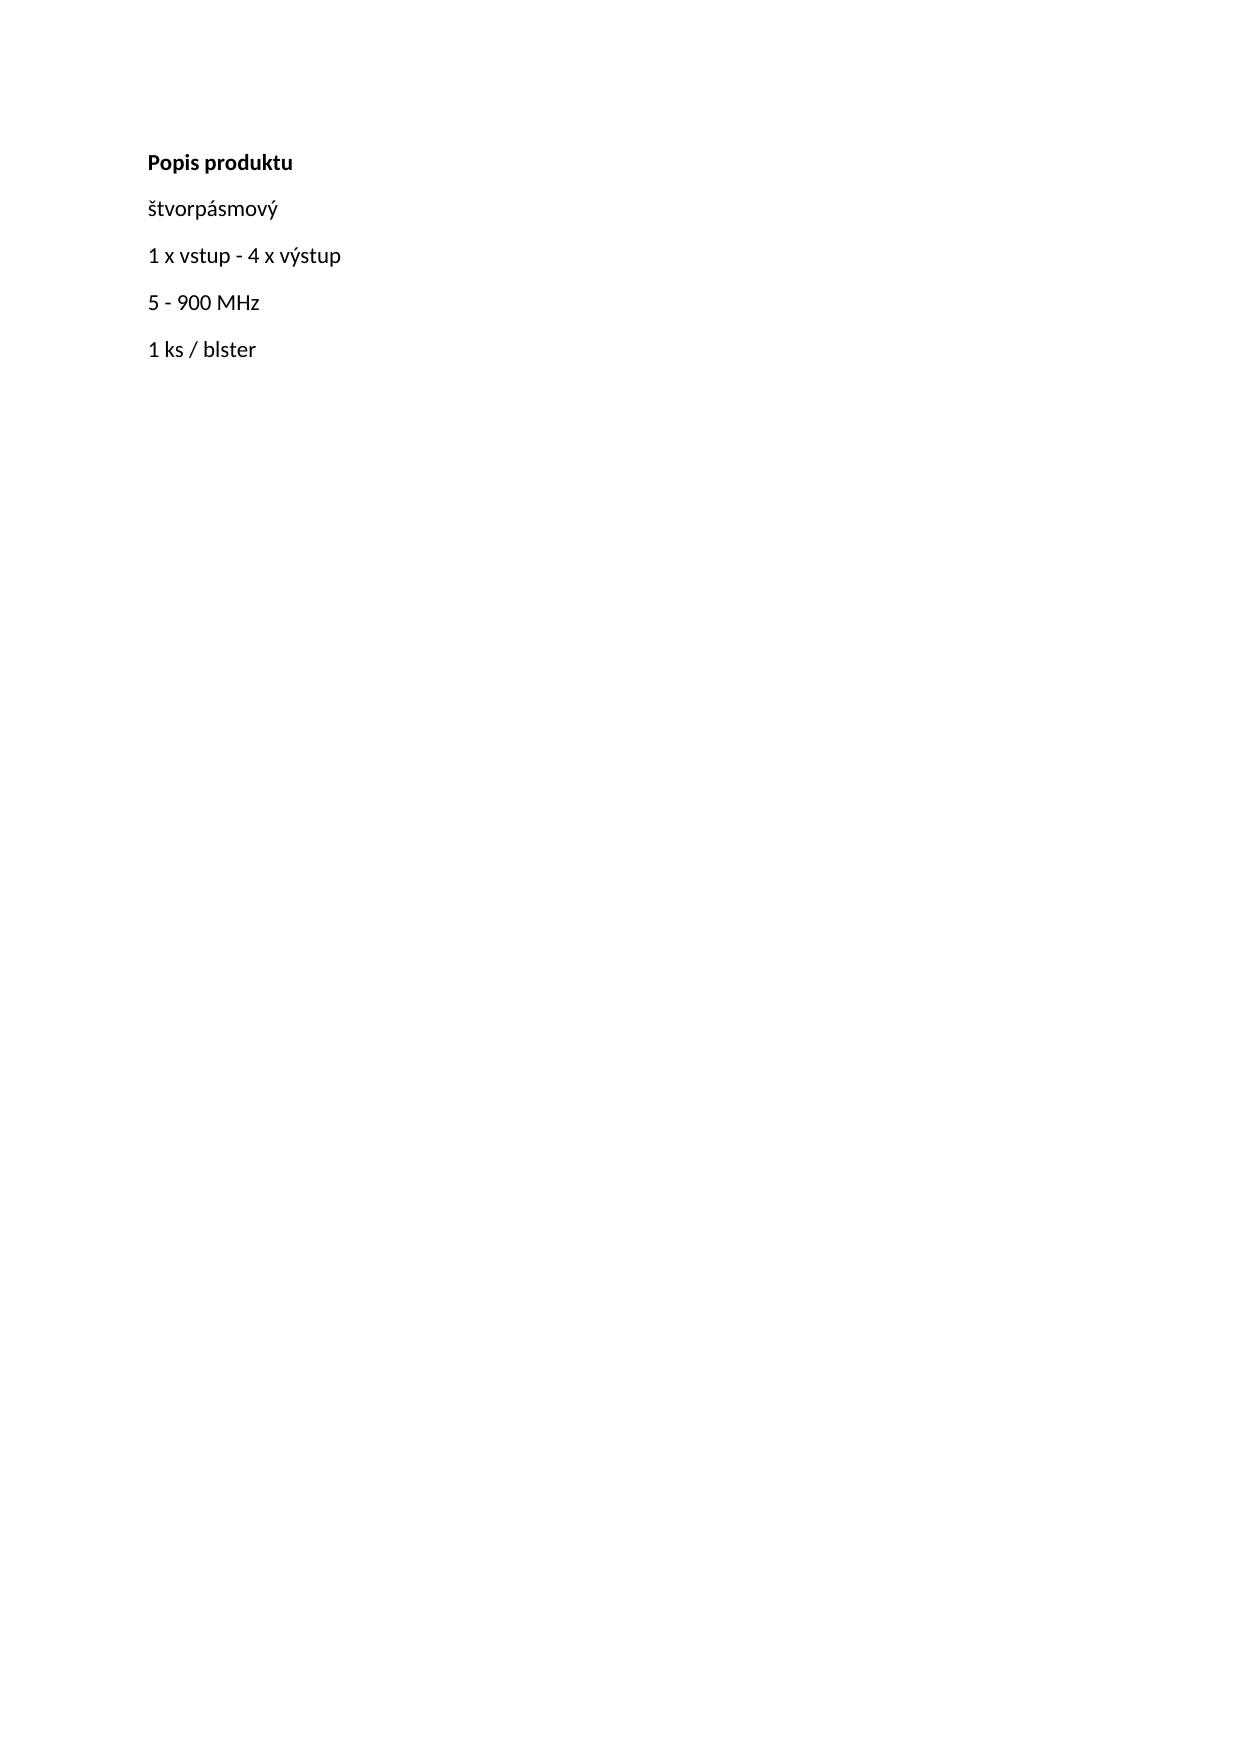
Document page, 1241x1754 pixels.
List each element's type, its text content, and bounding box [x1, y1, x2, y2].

text Popis produktu [148, 148, 1093, 176]
text 5 - 900 MHz [148, 288, 1093, 316]
text 1 x vstup - 4 x výstup [148, 241, 1093, 269]
text štvorpásmový [148, 194, 1093, 222]
text 1 ks / blster [148, 335, 1093, 363]
